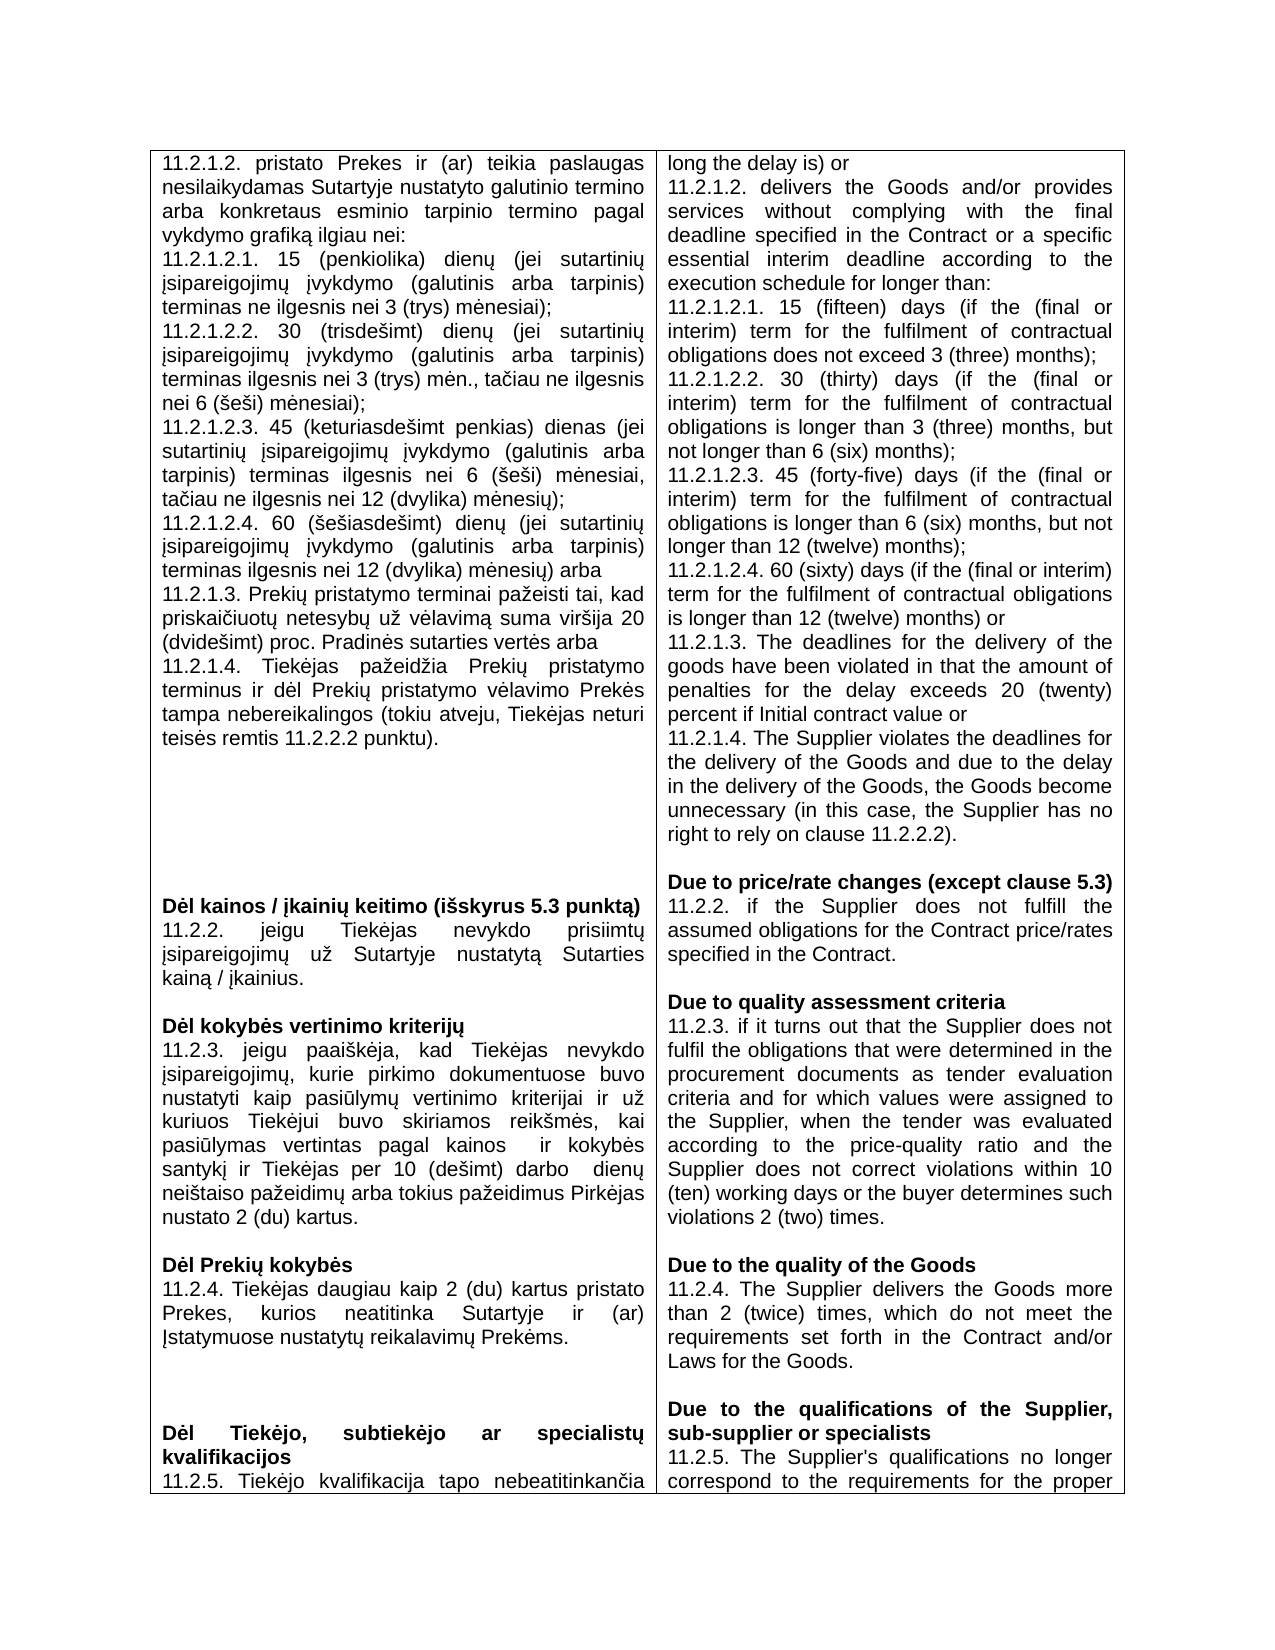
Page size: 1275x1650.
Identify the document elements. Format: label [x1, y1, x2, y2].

table_cell [657, 151, 1124, 1493]
table_cell [151, 151, 656, 1493]
